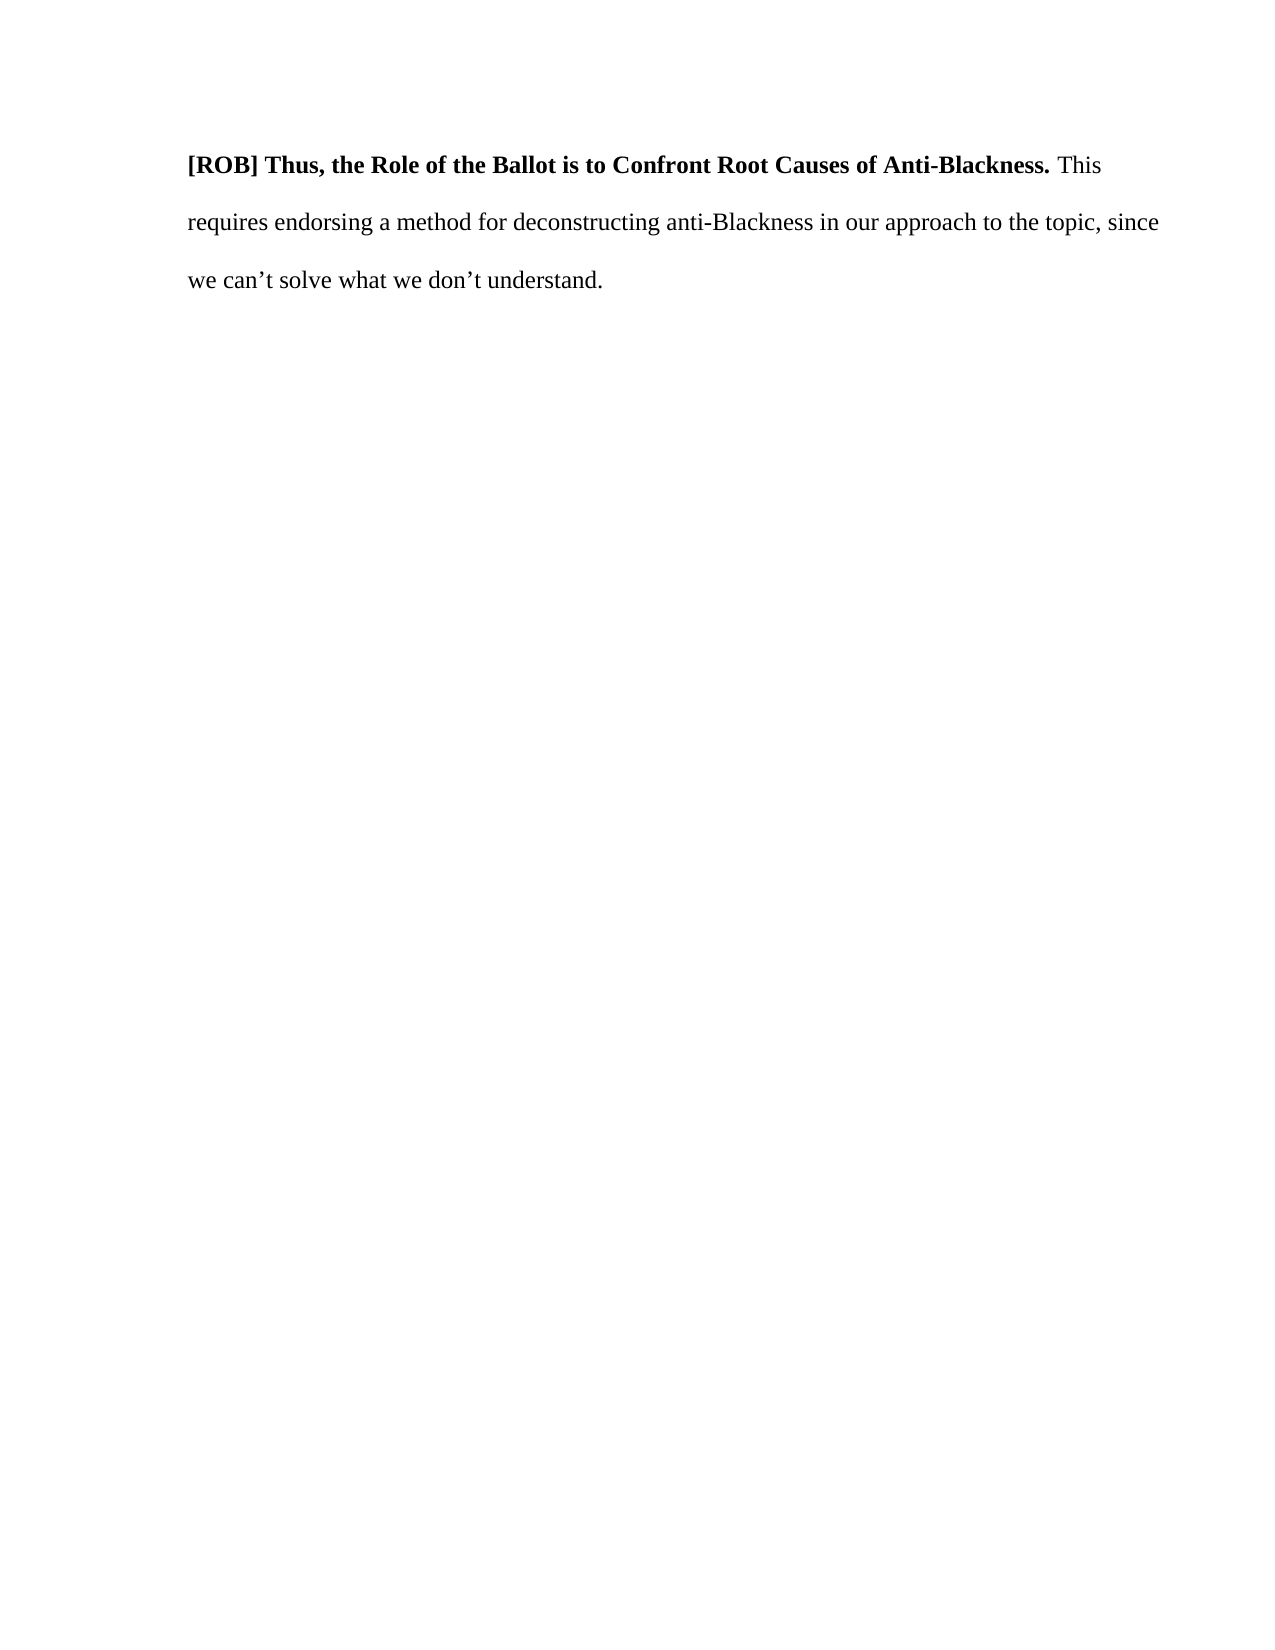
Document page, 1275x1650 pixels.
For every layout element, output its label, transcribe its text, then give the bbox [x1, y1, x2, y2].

subtitle [ROB] Thus, the Role of the Ballot is to Confront Root Causes of Anti-Blackness. This requires endorsing a method for deconstructing anti-Blackness in our approach to the topic, since we can’t solve what we don’t understand. [187, 150, 1162, 294]
